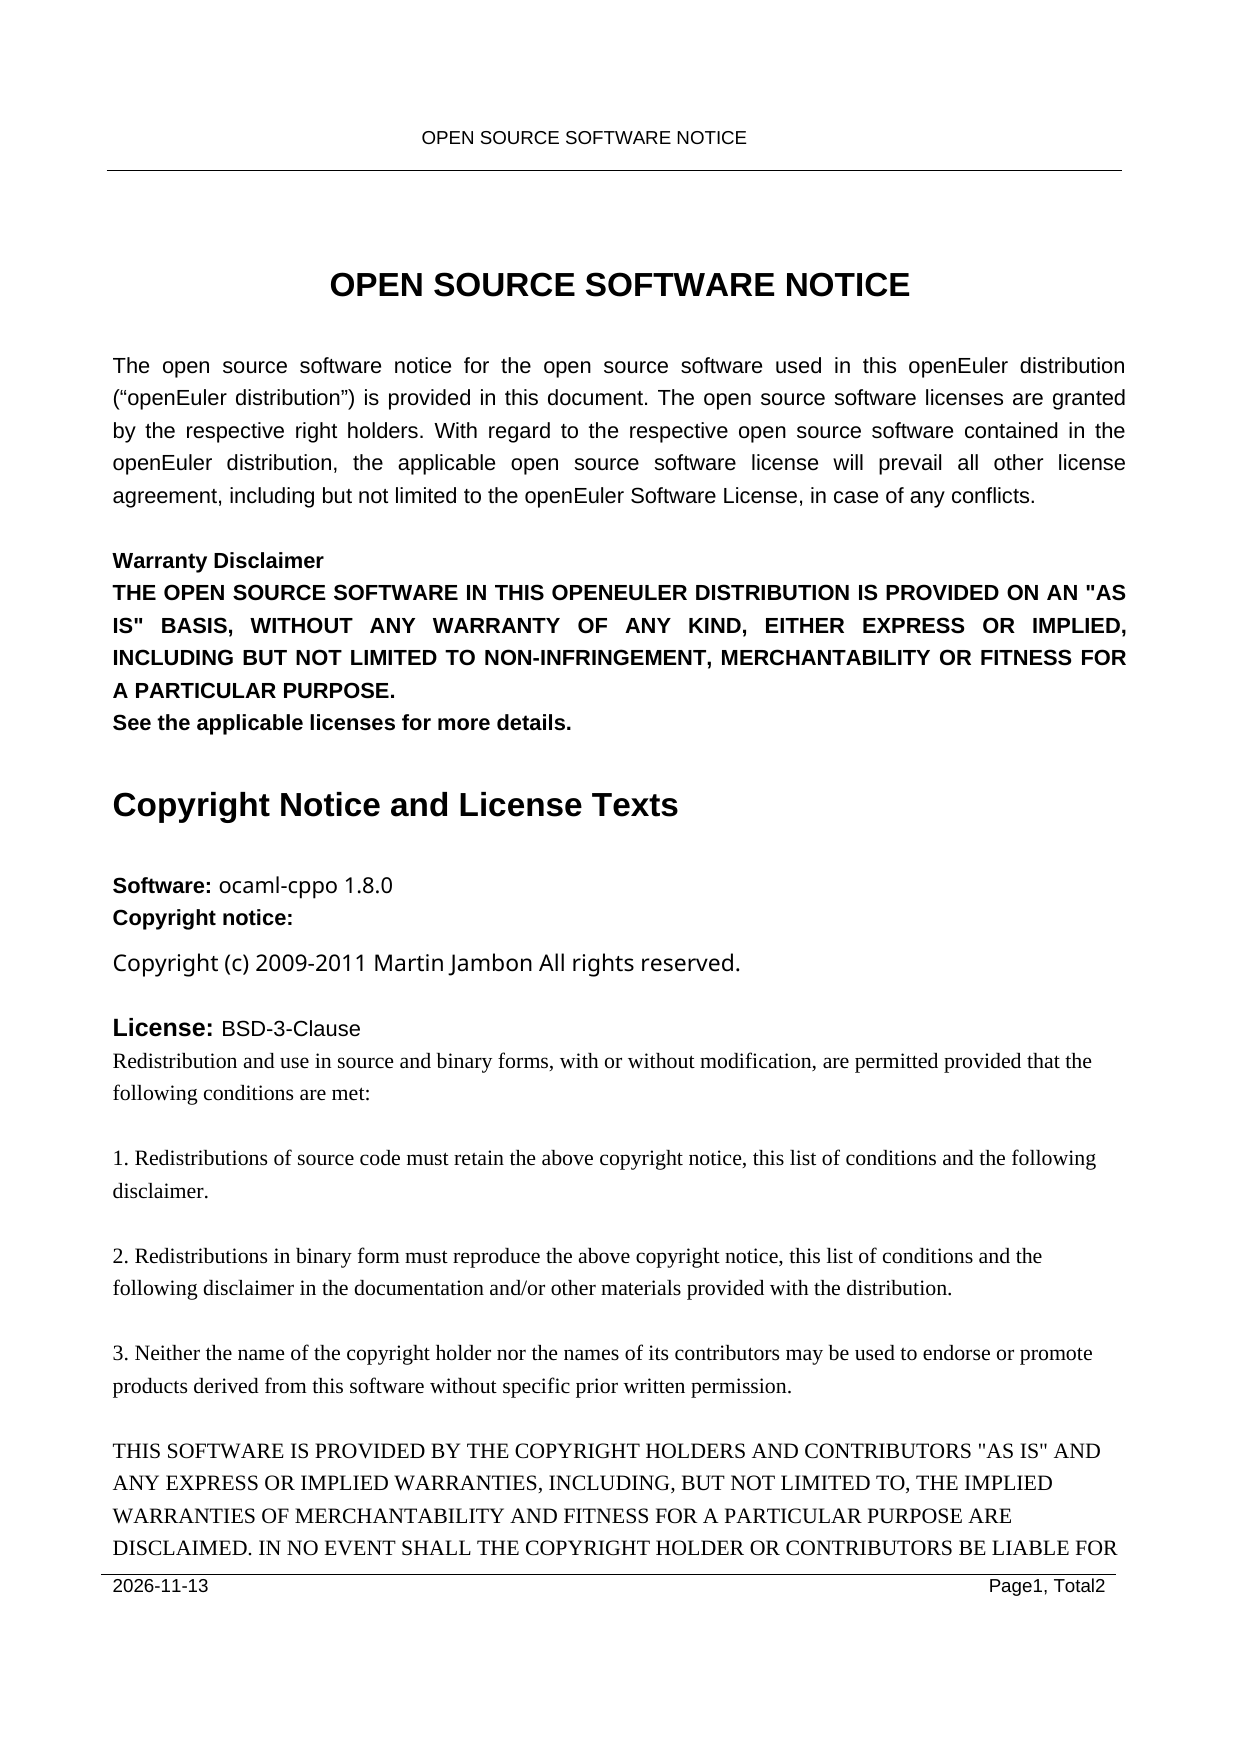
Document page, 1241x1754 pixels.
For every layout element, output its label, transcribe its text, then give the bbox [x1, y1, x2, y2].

text Copyright Notice and License Texts [112, 771, 1128, 836]
text Warranty Disclaimer [112, 544, 1128, 576]
text THE OPEN SOURCE SOFTWARE IN THIS OPENEULER DISTRIBUTION IS PROVIDED ON AN "AS IS" BASIS, WITHOUT ANY WARRANTY OF ANY KIND, EITHER EXPRESS OR IMPLIED, INCLUDING BUT NOT LIMITED TO NON-INFRINGEMENT, MERCHANTABILITY OR FITNESS FOR A PARTICULAR PURPOSE. See the applicable licenses for more details. [112, 576, 1128, 739]
title Software: ocaml-cppo 1.8.0 [112, 869, 1128, 901]
text Copyright notice: [112, 901, 1128, 934]
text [112, 1044, 1128, 1564]
text The open source software notice for the open source software used in this openEuler distribution (“openEuler distribution”) is provided in this document. The open source software licenses are granted by the respective right holders. With regard to the respective open source software contained in the openEuler distribution, the applicable open source software license will prevail all other license agreement, including but not limited to the openEuler Software License, in case of any conflicts. [112, 349, 1128, 511]
text Copyright (c) 2009-2011 Martin Jambon All rights reserved. [112, 947, 1128, 1012]
text License: BSD-3-Clause [112, 1012, 1128, 1044]
text OPEN SOURCE SOFTWARE NOTICE [112, 251, 1128, 316]
